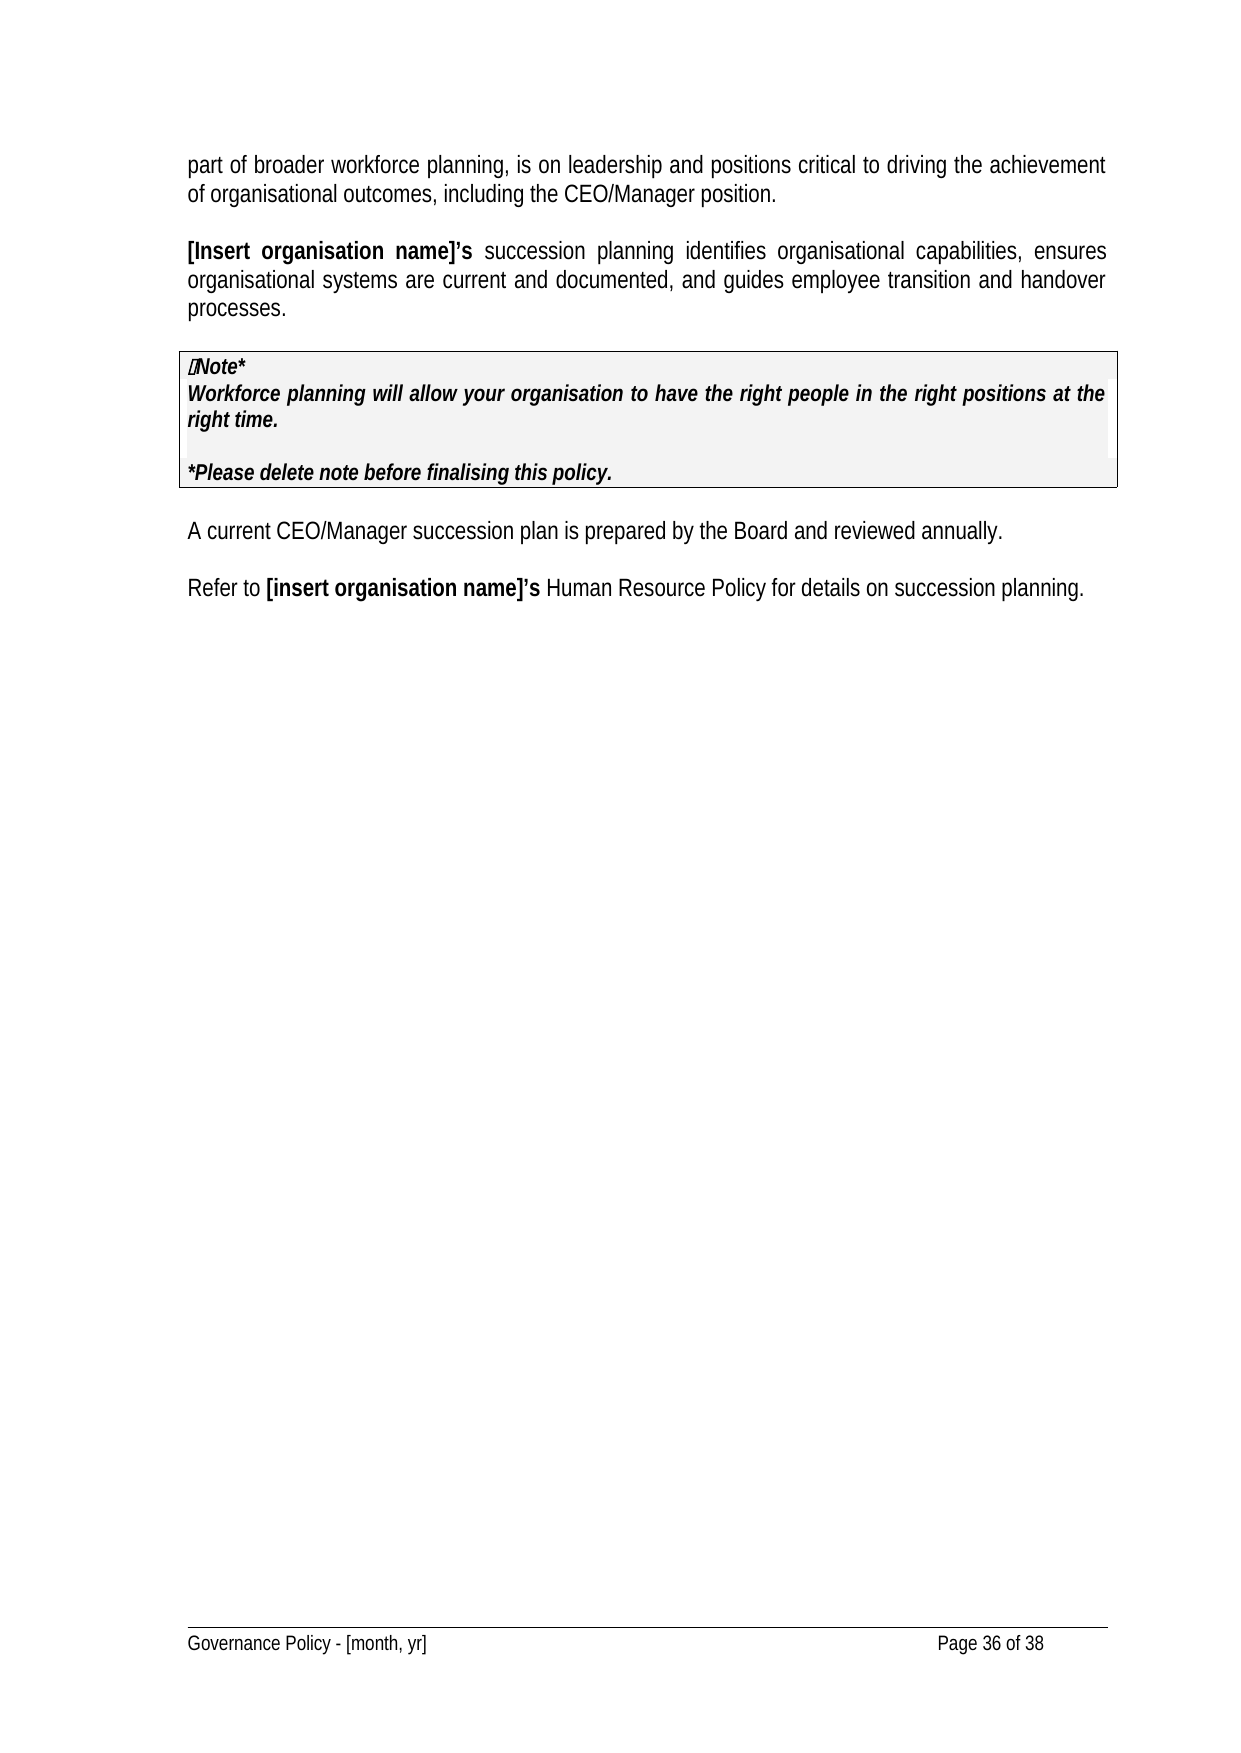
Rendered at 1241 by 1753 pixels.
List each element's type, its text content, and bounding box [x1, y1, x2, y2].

text Refer to [insert organisation name]’s Human Resource Policy for details on succession planning. [187, 573, 1108, 602]
text A current CEO/Manager succession plan is prepared by the Board and reviewed annually. [187, 516, 1108, 545]
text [187, 150, 1108, 207]
text [Insert organisation name]’s succession planning identifies organisational capabilities, ensures organisational systems are current and documented, and guides employee transition and handover processes. [187, 236, 1108, 322]
text Workforce planning will allow your organisation to have the right people in the right positions at the right time. [187, 379, 1108, 432]
text Note* [180, 352, 1117, 379]
text *Please delete note before finalising this policy. [180, 456, 1117, 487]
